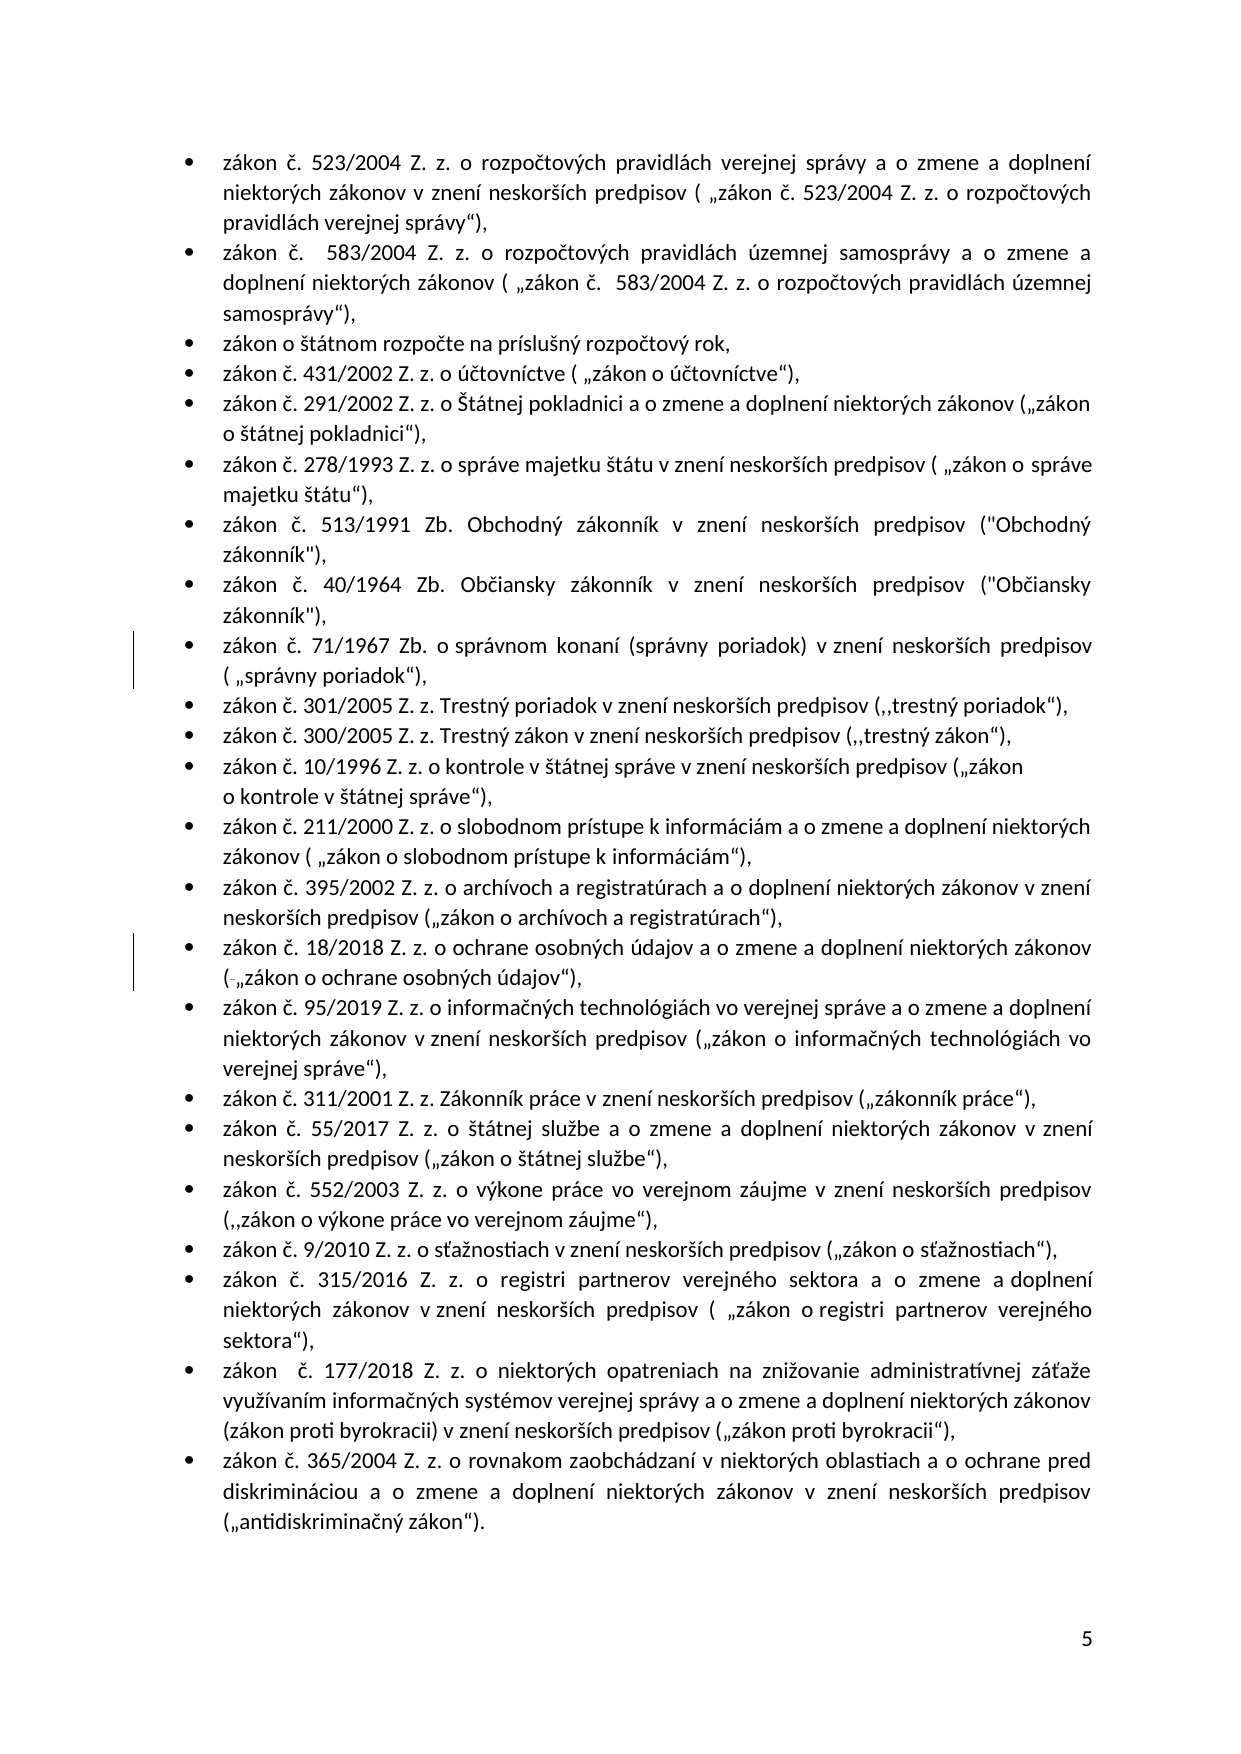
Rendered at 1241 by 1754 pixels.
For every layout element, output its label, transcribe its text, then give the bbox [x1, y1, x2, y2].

list zákon č. 291/2002 Z. z. o Štátnej pokladnici a o zmene a doplnení niektorých zákonov („zákon o štátnej pokladnici“), [185, 389, 1093, 447]
list zákon č. 18/2018 Z. z. o ochrane osobných údajov a o zmene a doplnení niektorých zákonov („zákon o ochrane osobných údajov“), [185, 933, 1093, 991]
list zákon č. 40/1964 Zb. Občiansky zákonník v znení neskorších predpisov ("Občiansky zákonník"), [185, 571, 1093, 629]
list zákon č. 431/2002 Z. z. o účtovníctve ( „zákon o účtovníctve“), [185, 359, 1093, 387]
list zákon č. 311/2001 Z. z. Zákonník práce v znení neskorších predpisov („zákonník práce“), [185, 1084, 1093, 1112]
list zákon o štátnom rozpočte na príslušný rozpočtový rok, [185, 329, 1093, 357]
list zákon č. 71/1967 Zb. o správnom konaní (správny poriadok) v znení neskorších predpisov ( „správny poriadok“), [185, 631, 1093, 689]
list zákon č. 365/2004 Z. z. o rovnakom zaobchádzaní v niektorých oblastiach a o ochrane pred diskrimináciou a o zmene a doplnení niektorých zákonov v znení neskorších predpisov („antidiskriminačný zákon“). [185, 1447, 1093, 1535]
list zákon č. 10/1996 Z. z. o kontrole v štátnej správe v znení neskorších predpisov („zákon o kontrole v štátnej správe“), [185, 752, 1093, 810]
list zákon č. 301/2005 Z. z. Trestný poriadok v znení neskorších predpisov (,,trestný poriadok“), [185, 691, 1093, 719]
list zákon č. 395/2002 Z. z. o archívoch a registratúrach a o doplnení niektorých zákonov v znení neskorších predpisov („zákon o archívoch a registratúrach“), [185, 873, 1093, 931]
list zákon č. 552/2003 Z. z. o výkone práce vo verejnom záujme v znení neskorších predpisov (,,zákon o výkone práce vo verejnom záujme“), [185, 1175, 1093, 1233]
list zákon č. 177/2018 Z. z. o niektorých opatreniach na znižovanie administratívnej záťaže využívaním informačných systémov verejnej správy a o zmene a doplnení niektorých zákonov (zákon proti byrokracii) v znení neskorších predpisov („zákon proti byrokracii“), [185, 1356, 1093, 1444]
list zákon č. 300/2005 Z. z. Trestný zákon v znení neskorších predpisov (,,trestný zákon“), [185, 722, 1093, 749]
list zákon č. 211/2000 Z. z. o slobodnom prístupe k informáciám a o zmene a doplnení niektorých zákonov ( „zákon o slobodnom prístupe k informáciám“), [185, 812, 1093, 870]
list zákon č. 55/2017 Z. z. o štátnej službe a o zmene a doplnení niektorých zákonov v znení neskorších predpisov („zákon o štátnej službe“), [185, 1114, 1093, 1172]
list zákon č. 9/2010 Z. z. o sťažnostiach v znení neskorších predpisov („zákon o sťažnostiach“), [185, 1235, 1093, 1263]
list zákon č. 315/2016 Z. z. o registri partnerov verejného sektora a o zmene a doplnení niektorých zákonov v znení neskorších predpisov ( „zákon o registri partnerov verejného sektora“), [185, 1265, 1093, 1354]
list zákon č. 278/1993 Z. z. o správe majetku štátu v znení neskorších predpisov ( „zákon o správe majetku štátu“), [185, 450, 1093, 508]
list zákon č. 583/2004 Z. z. o rozpočtových pravidlách územnej samosprávy a o zmene a doplnení niektorých zákonov ( „zákon č. 583/2004 Z. z. o rozpočtových pravidlách územnej samosprávy“), [185, 238, 1093, 327]
list zákon č. 95/2019 Z. z. o informačných technológiách vo verejnej správe a o zmene a doplnení niektorých zákonov v znení neskorších predpisov („zákon o informačných technológiách vo verejnej správe“), [185, 993, 1093, 1082]
list zákon č. 513/1991 Zb. Obchodný zákonník v znení neskorších predpisov ("Obchodný zákonník"), [185, 510, 1093, 568]
list zákon č. 523/2004 Z. z. o rozpočtových pravidlách verejnej správy a o zmene a doplnení niektorých zákonov v znení neskorších predpisov ( „zákon č. 523/2004 Z. z. o rozpočtových pravidlách verejnej správy“), [185, 148, 1093, 236]
